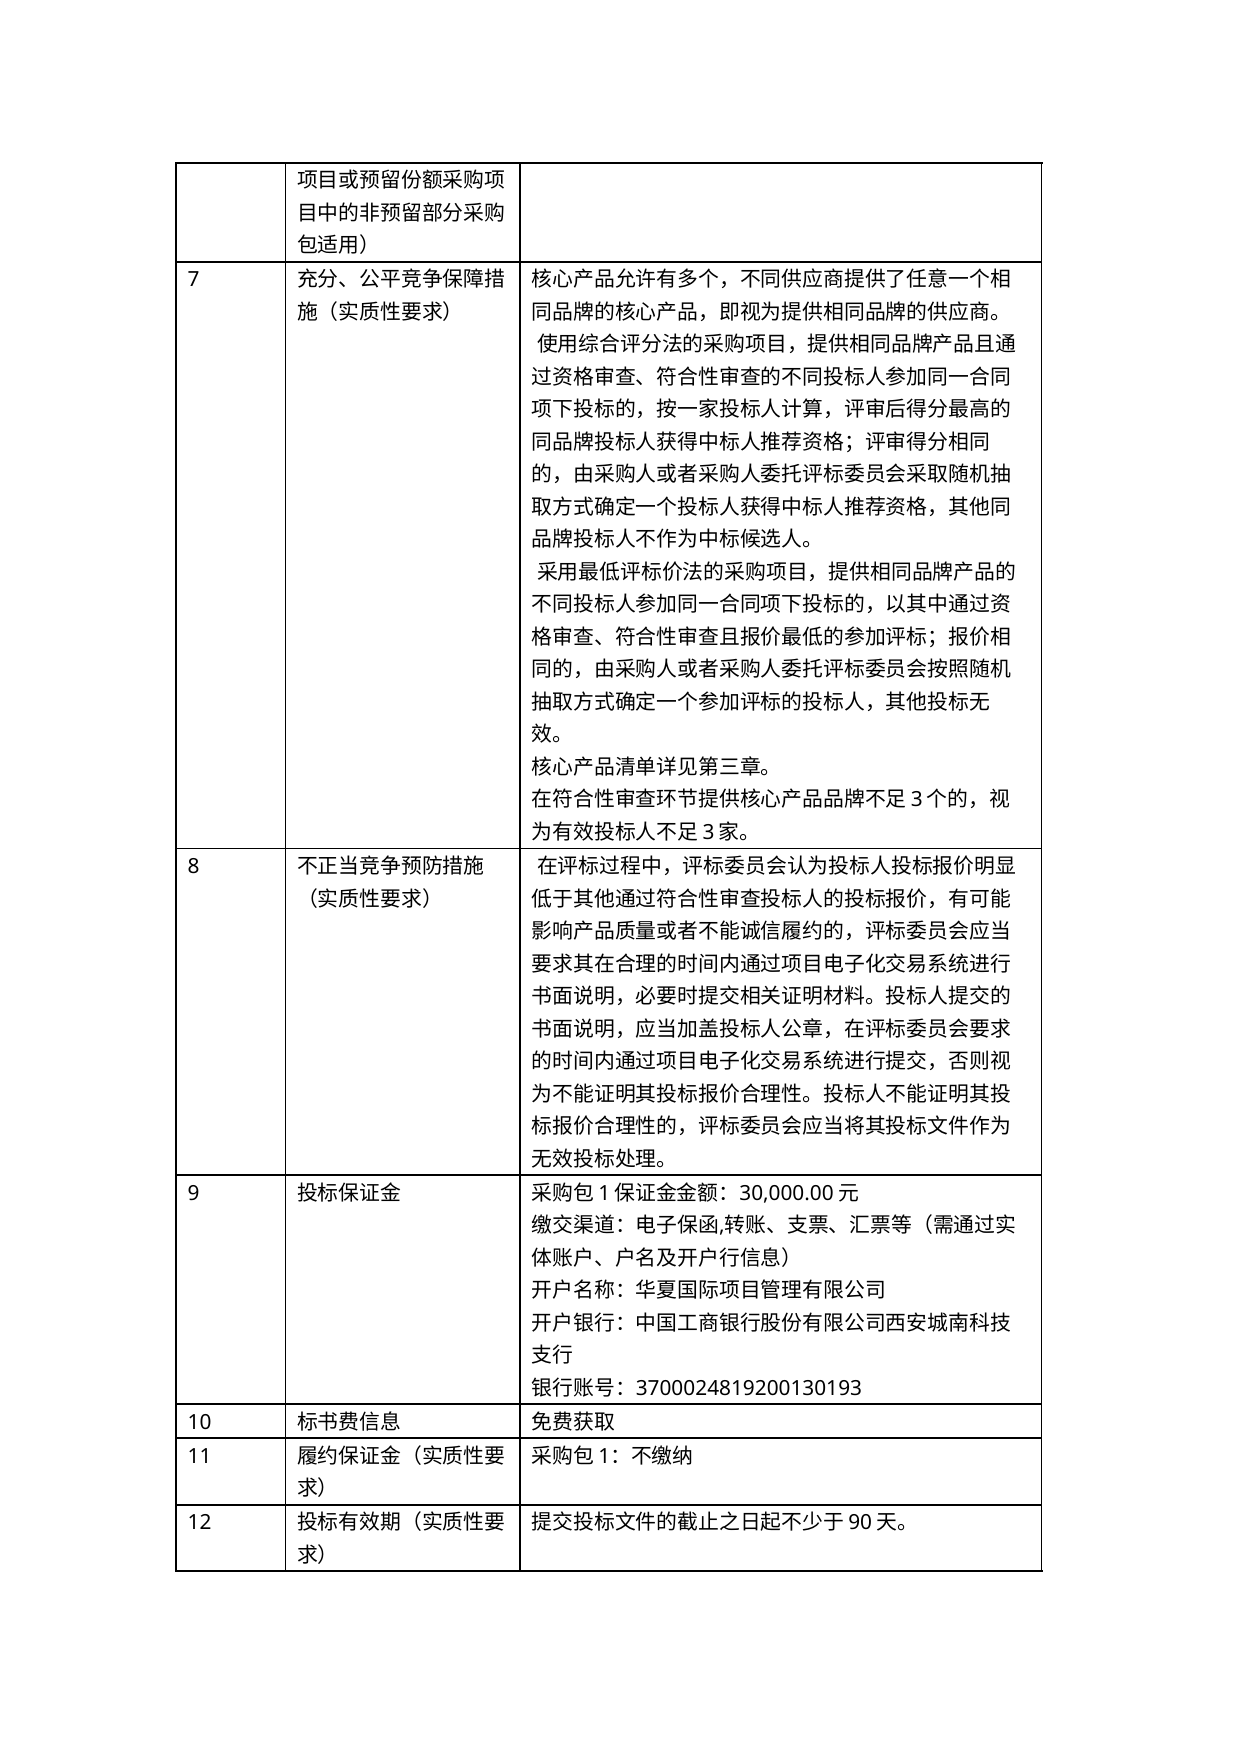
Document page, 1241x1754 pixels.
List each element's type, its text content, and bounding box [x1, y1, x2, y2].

table_cell 免费获取 [521, 1405, 1041, 1437]
table_cell 采购包1保证金金额：30,000.00元 缴交渠道：电子保函,转账、支票、汇票等（需通过实体账户、户名及开户行信息） 开户名称：华夏国际项目管理有限公司 开户银行：中国工商银行股份有限公司西安城南科技支行 银行账号：3700024819200130193 [521, 1176, 1041, 1403]
table_cell 11 [177, 1439, 285, 1504]
table_cell 10 [177, 1405, 285, 1437]
table_cell 在评标过程中，评标委员会认为投标人投标报价明显低于其他通过符合性审查投标人的投标报价，有可能影响产品质量或者不能诚信履约的，评标委员会应当要求其在合理的时间内通过项目电子化交易系统进行书面说明，必要时提交相关证明材料。投标人提交的书面说明，应当加盖投标人公章，在评标委员会要求的时间内通过项目电子化交易系统进行提交，否则视为不能证明其投标报价合理性。投标人不能证明其投标报价合理性的，评标委员会应当将其投标文件作为无效投标处理。 [521, 849, 1041, 1174]
table_cell 7 [177, 263, 285, 848]
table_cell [521, 164, 1041, 261]
table_cell 充分、公平竞争保障措施（实质性要求） [286, 263, 519, 848]
table_cell 12 [177, 1506, 285, 1570]
table_cell 9 [177, 1176, 285, 1403]
table_cell 6 [177, 164, 285, 261]
table_cell 提交投标文件的截止之日起不少于90天。 [521, 1506, 1041, 1570]
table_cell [286, 164, 519, 261]
table_cell 投标保证金 [286, 1176, 519, 1403]
table_cell 履约保证金（实质性要求） [286, 1439, 519, 1504]
table_cell 标书费信息 [286, 1405, 519, 1437]
table_cell 不正当竞争预防措施（实质性要求） [286, 849, 519, 1174]
table_cell 投标有效期（实质性要求） [286, 1506, 519, 1570]
table_cell 核心产品允许有多个，不同供应商提供了任意一个相同品牌的核心产品，即视为提供相同品牌的供应商。 使用综合评分法的采购项目，提供相同品牌产品且通过资格审查、符合性审查的不同投标人参加同一合同项下投标的，按一家投标人计算，评审后得分最高的同品牌投标人获得中标人推荐资格；评审得分相同的，由采购人或者采购人委托评标委员会采取随机抽取方式确定一个投标人获得中标人推荐资格，其他同品牌投标人不作为中标候选人。 采用最低评标价法的采购项目，提供相同品牌产品的不同投标人参加同一合同项下投标的，以其中通过资格审查、符合性审查且报价最低的参加评标；报价相同的，由采购人或者采购人委托评标委员会按照随机抽取方式确定一个参加评标的投标人，其他投标无效。 核心产品清单详见第三章。 在符合性审查环节提供核心产品品牌不足3个的，视为有效投标人不足3家。 [521, 263, 1041, 848]
table_cell 8 [177, 849, 285, 1174]
table_cell 采购包1：不缴纳 [521, 1439, 1041, 1504]
